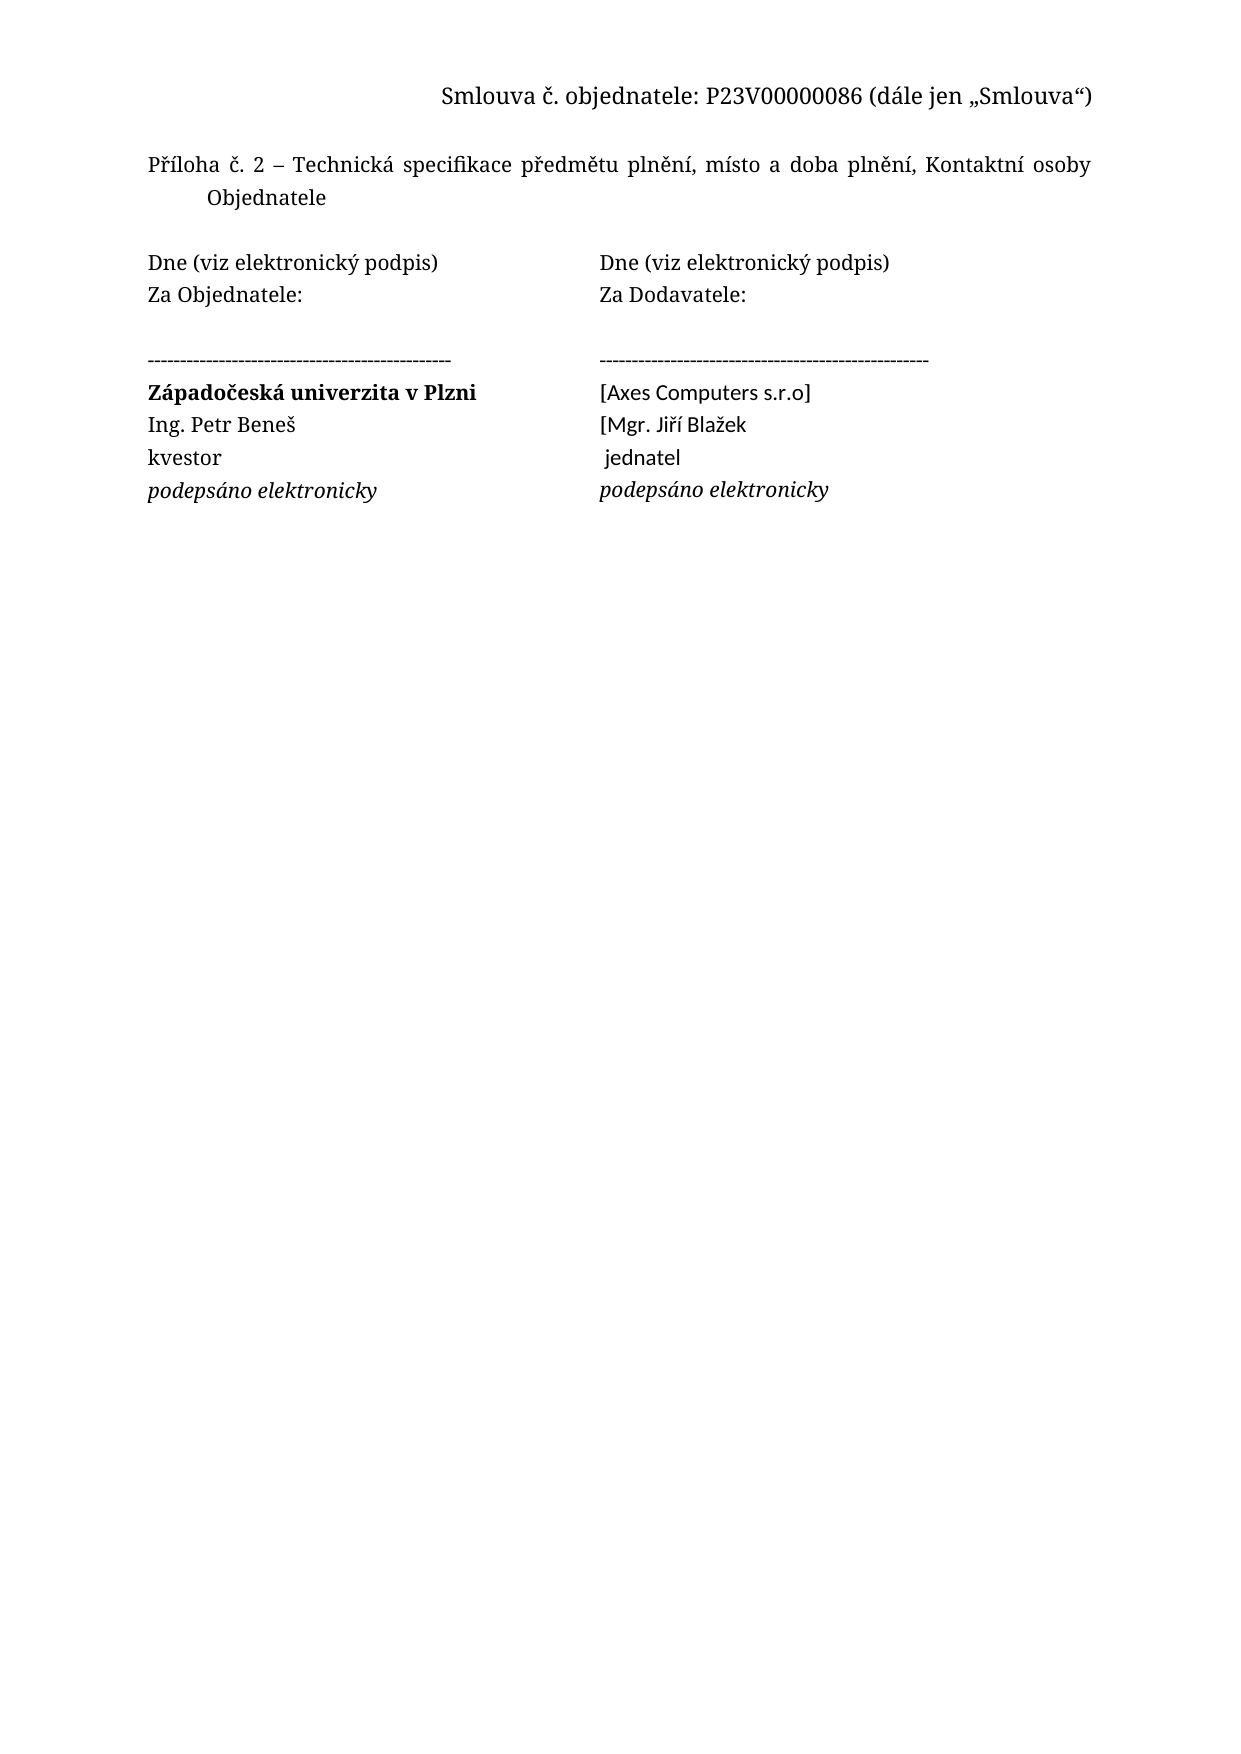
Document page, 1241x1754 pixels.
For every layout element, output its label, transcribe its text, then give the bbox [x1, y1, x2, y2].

table_header Dne (viz elektronický podpis) Za Objednatele: ----------------------------------------------- Západočeská univerzita v Plzni Ing. Petr Beneš kvestor podepsáno elektronicky [136, 248, 588, 508]
table_header Dne (viz elektronický podpis) Za Dodavatele: --------------------------------------------------- [Axes Computers s.r.o] [Mgr. Jiří Blažek jednatel podepsáno elektronicky [588, 248, 1040, 508]
text Příloha č. 2 – Technická specifikace předmětu plnění, místo a doba plnění, Kontaktní osoby Objednatele [148, 150, 1093, 211]
